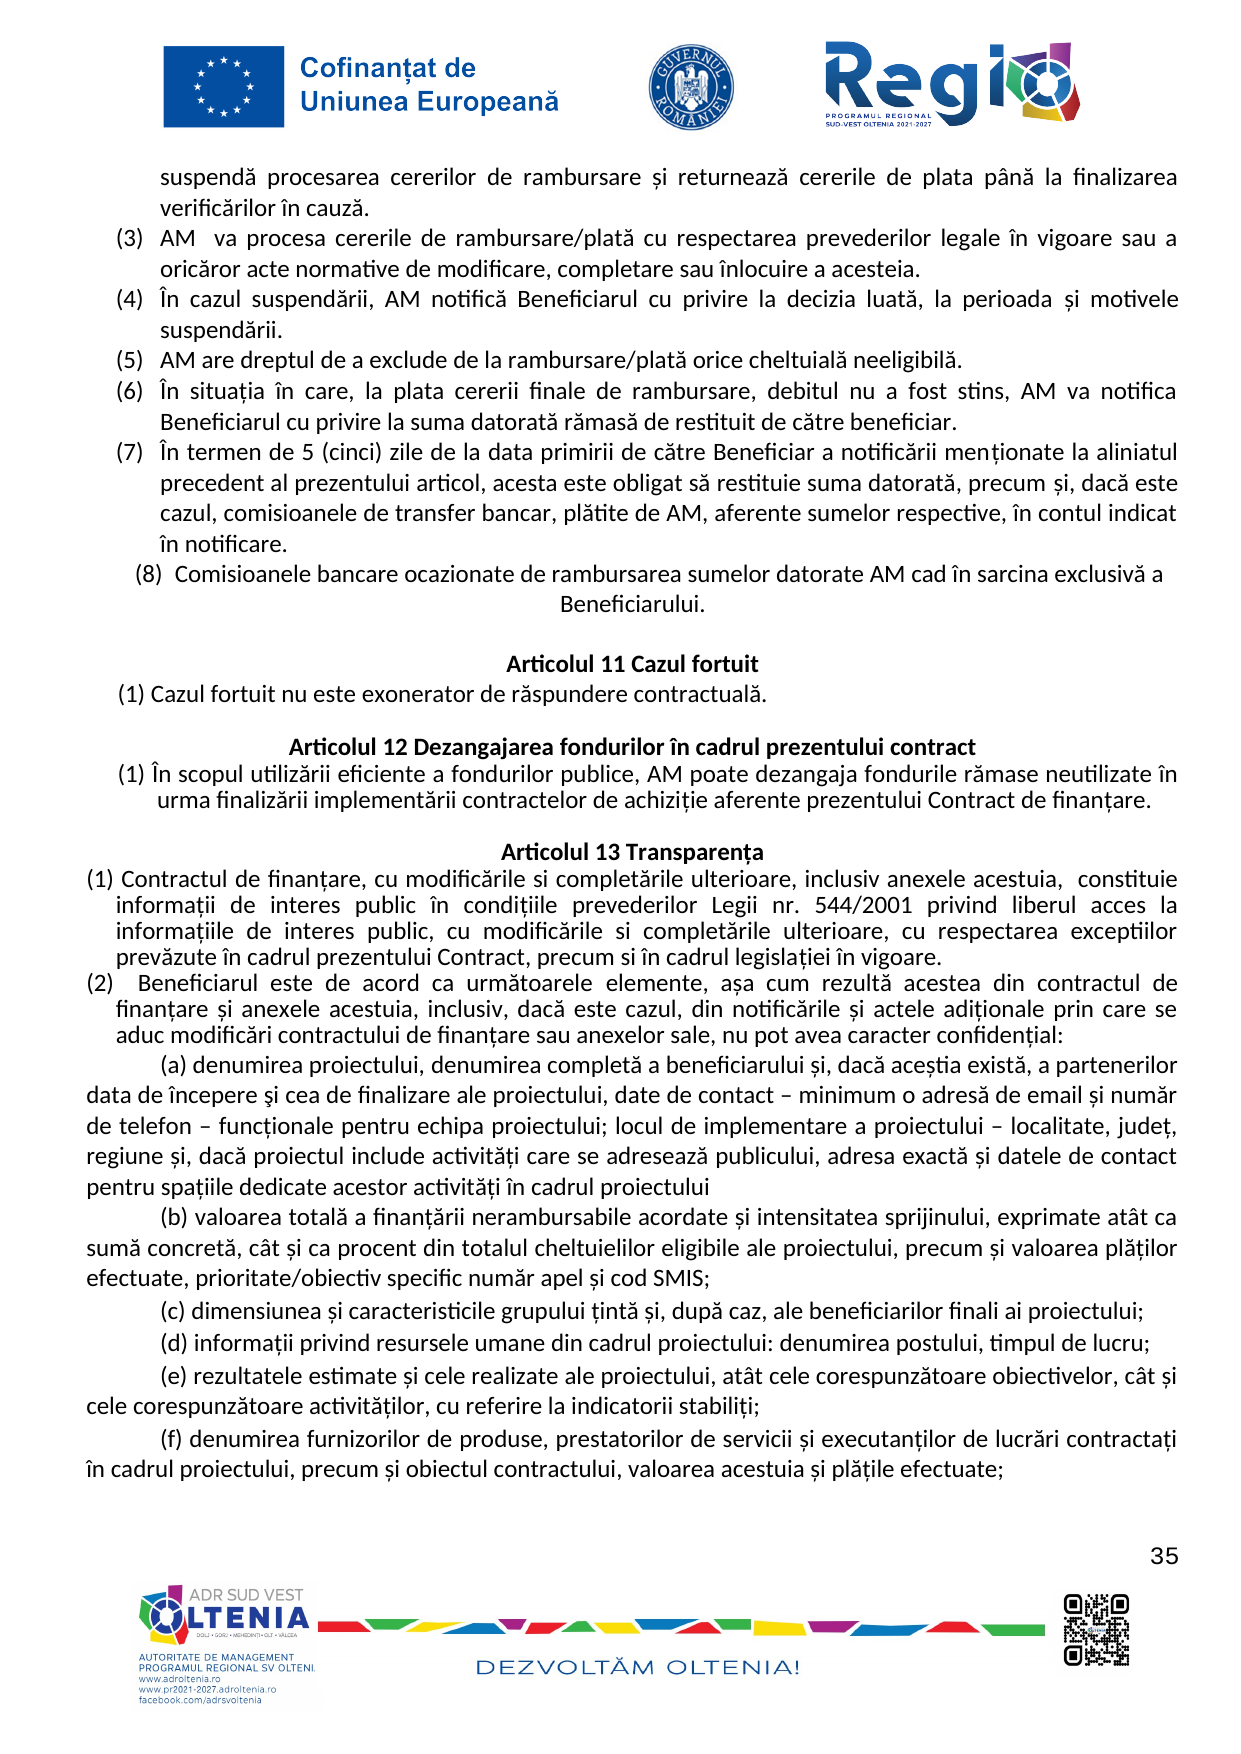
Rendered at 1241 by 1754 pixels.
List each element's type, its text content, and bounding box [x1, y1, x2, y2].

picture [823, 40, 1082, 129]
text (1) Cazul fortuit nu este exonerator de răspundere contractuală. [117, 678, 1179, 708]
list (c) dimensiunea și caracteristicile grupului țintă și, după caz, ale beneficiarilor finali ai proiectului; [86, 1295, 1179, 1326]
text (4) În cazul suspendării, AM notifică Beneficiarul cu privire la decizia luată, la perioada şi motivele suspendării. [116, 283, 1179, 344]
text (1) Contractul de finanţare, cu modificările si completările ulterioare, inclusiv anexele acestuia, constituie informaţii de interes public în condiţiile prevederilor Legii nr. 544/2001 privind liberul acces la informaţiile de interes public, cu modificările si completările ulterioare, cu respectarea exceptiilor prevăzute în cadrul prezentului Contract, precum si în cadrul legislaţiei în vigoare. [86, 867, 1179, 971]
text Articolul 12 Dezangajarea fondurilor în cadrul prezentului contract [86, 731, 1179, 761]
text (8) Comisioanele bancare ocazionate de rambursarea sumelor datorate AM cad în sarcina exclusivă a Beneficiarului. [86, 558, 1179, 618]
picture [131, 1582, 1134, 1711]
text Articolul 13 Transparenţa [86, 837, 1179, 867]
text (b) valoarea totală a finanțării nerambursabile acordate și intensitatea sprijinului, exprimate atât ca sumă concretă, cât și ca procent din totalul cheltuielilor eligibile ale proiectului, precum și valoarea plăților efectuate, prioritate/obiectiv specific număr apel și cod SMIS; [86, 1202, 1179, 1293]
list (e) rezultatele estimate și cele realizate ale proiectului, atât cele corespunzătoare obiectivelor, cât și cele corespunzătoare activităților, cu referire la indicatorii stabiliți; [86, 1360, 1179, 1421]
picture [645, 42, 739, 132]
text (7) În termen de 5 (cinci) zile de la data primirii de către Beneficiar a notificării menţionate la aliniatul precedent al prezentului articol, acesta este obligat să restituie suma datorată, precum şi, dacă este cazul, comisioanele de transfer bancar, plătite de AM, aferente sumelor respective, în contul indicat în notificare. [116, 436, 1179, 558]
text (a) denumirea proiectului, denumirea completă a beneficiarului și, dacă aceștia există, a partenerilor data de începere şi cea de finalizare ale proiectului, date de contact – minimum o adresă de email și număr de telefon – funcționale pentru echipa proiectului; locul de implementare a proiectului – localitate, județ, regiune și, dacă proiectul include activități care se adresează publicului, adresa exactă și datele de contact pentru spațiile dedicate acestor activități în cadrul proiectului [86, 1049, 1179, 1202]
list (f) denumirea furnizorilor de produse, prestatorilor de servicii și executanților de lucrări contractați în cadrul proiectului, precum și obiectul contractului, valoarea acestuia și plățile efectuate; [86, 1423, 1179, 1484]
text Articolul 11 Cazul fortuit [86, 648, 1179, 678]
list (d) informații privind resursele umane din cadrul proiectului: denumirea postului, timpul de lucru; [86, 1327, 1179, 1358]
text (3) AM va procesa cererile de rambursare/plată cu respectarea prevederilor legale în vigoare sau a oricăror acte normative de modificare, completare sau înlocuire a acesteia. [116, 222, 1179, 283]
text (2) Beneficiarul este de acord ca următoarele elemente, așa cum rezultă acestea din contractul de finanțare și anexele acestuia, inclusiv, dacă este cazul, din notificările și actele adiționale prin care se aduc modificări contractului de finanțare sau anexelor sale, nu pot avea caracter confidențial: [86, 971, 1179, 1049]
text (1) În scopul utilizării eficiente a fondurilor publice, AM poate dezangaja fondurile rămase neutilizate în urma finalizării implementării contractelor de achiziţie aferente prezentului Contract de finanţare. [117, 761, 1179, 813]
text (6) În situaţia în care, la plata cererii finale de rambursare, debitul nu a fost stins, AM va notifica Beneficiarul cu privire la suma datorată rămasă de restituit de către beneficiar. [116, 375, 1179, 436]
text (5) AM are dreptul de a exclude de la rambursare/plată orice cheltuială neeligibilă. [116, 344, 1179, 375]
picture [158, 42, 561, 131]
